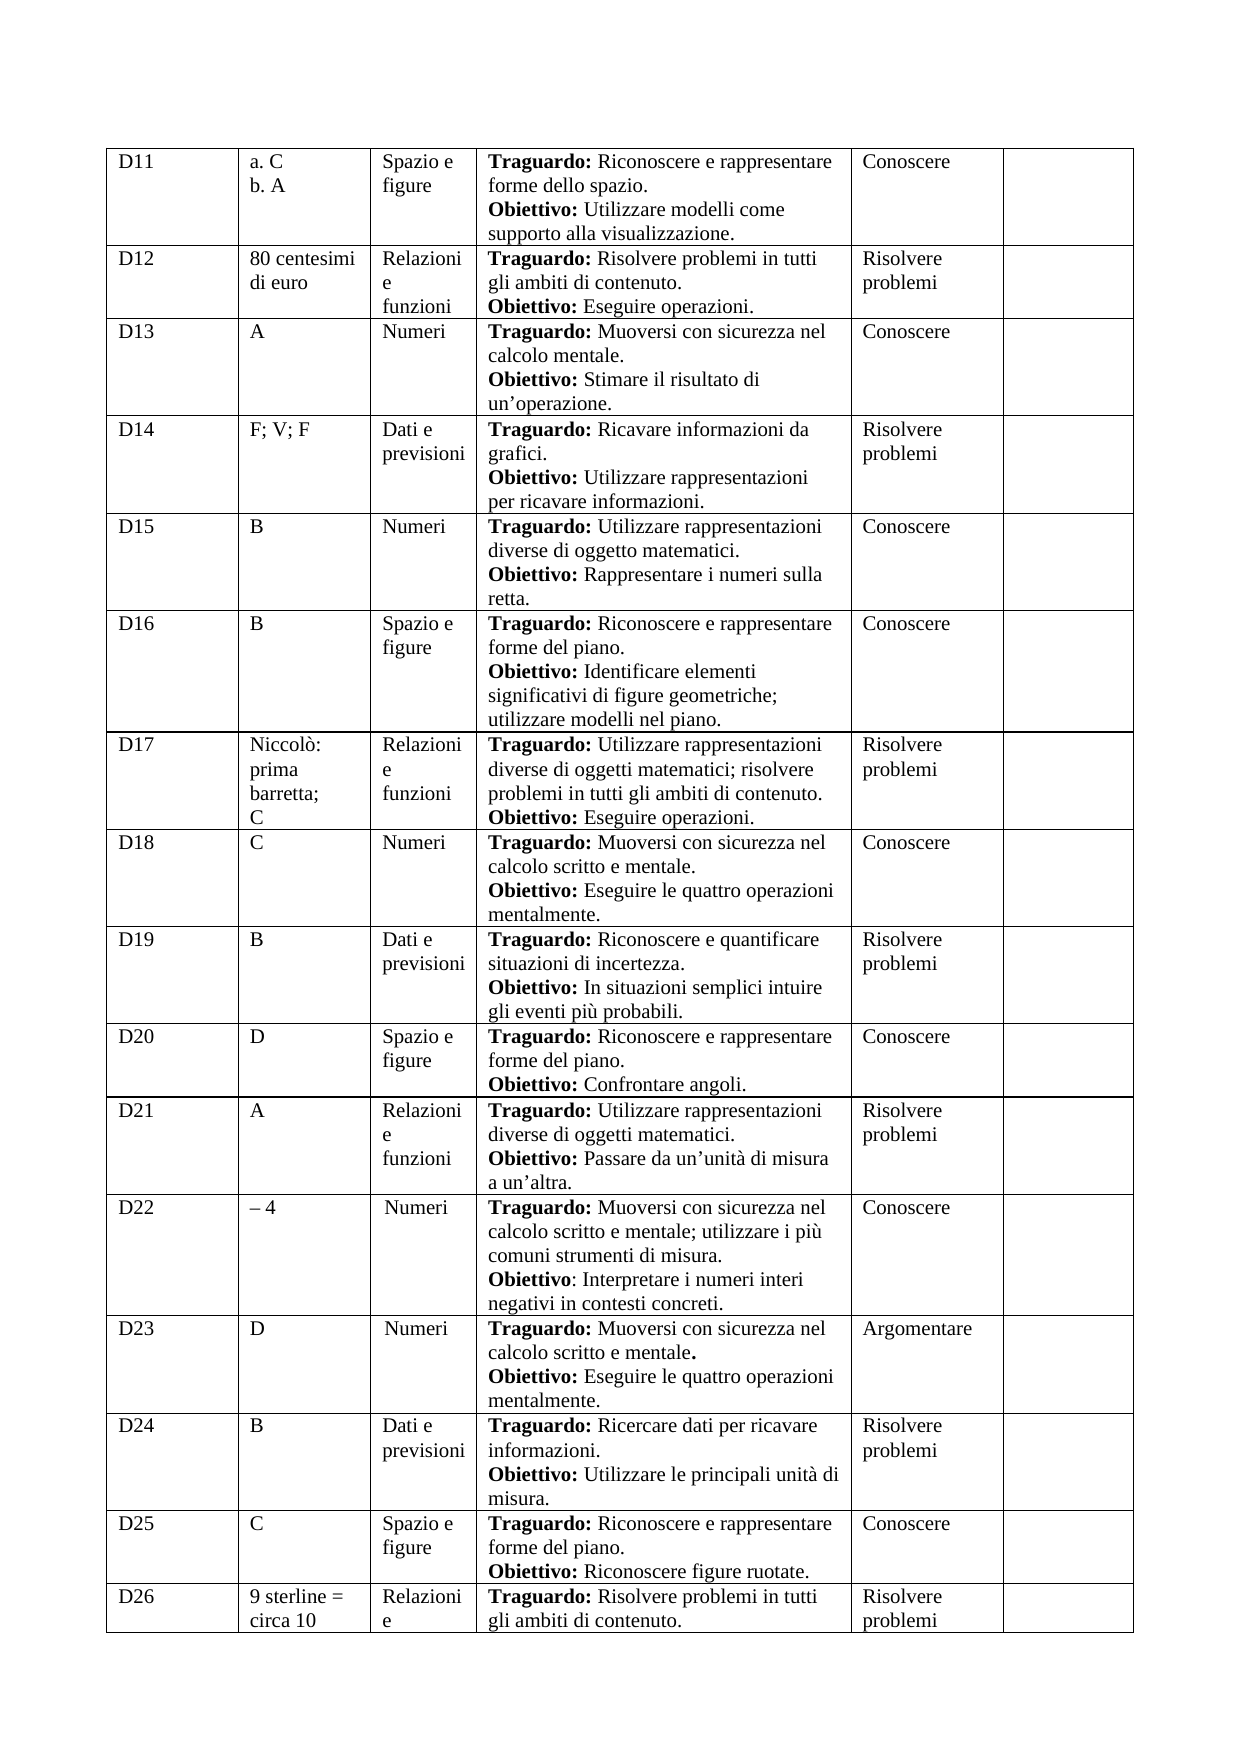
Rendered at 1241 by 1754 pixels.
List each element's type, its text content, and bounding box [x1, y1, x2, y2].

table_cell Traguardo: Muoversi con sicurezza nel calcolo scritto e mentale. Obiettivo: Eseguire le quattro operazioni mentalmente. [477, 830, 851, 926]
table_cell Traguardo: Ricavare informazioni da grafici. Obiettivo: Utilizzare rappresentazioni per ricavare informazioni. [477, 416, 851, 513]
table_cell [371, 1584, 476, 1632]
table_cell D13 [107, 319, 238, 415]
table_cell Conoscere [852, 149, 1003, 245]
table_cell Dati e previsioni [371, 416, 476, 513]
table_cell [1004, 1098, 1133, 1194]
table_cell D [239, 1024, 370, 1096]
table_cell [1004, 514, 1133, 610]
table_cell Conoscere [852, 319, 1003, 415]
table_cell D15 [107, 514, 238, 610]
table_cell Conoscere [852, 514, 1003, 610]
table_cell Spazio e figure [371, 149, 476, 245]
table_cell D19 [107, 927, 238, 1023]
table_cell Risolvere problemi [852, 733, 1003, 829]
table_cell B [239, 514, 370, 610]
table_cell Risolvere problemi [852, 1414, 1003, 1510]
table_cell Niccolò: prima barretta; C [239, 733, 370, 829]
table_cell D11 [107, 149, 238, 245]
table_cell B [239, 611, 370, 731]
table_cell C [239, 1511, 370, 1583]
table_cell A [239, 319, 370, 415]
table_cell Traguardo: Riconoscere e quantificare situazioni di incertezza. Obiettivo: In situazioni semplici intuire gli eventi più probabili. [477, 927, 851, 1023]
table_cell C [239, 830, 370, 926]
table_cell Dati e previsioni [371, 1414, 476, 1510]
table_cell Conoscere [852, 830, 1003, 926]
table_cell 80 centesimi di euro [239, 246, 370, 318]
table_cell [1004, 416, 1133, 513]
table_cell D [239, 1316, 370, 1412]
table_cell D22 [107, 1195, 238, 1315]
table_cell Risolvere problemi [852, 1098, 1003, 1194]
table_cell Relazioni e funzioni [371, 733, 476, 829]
table_cell Relazioni e funzioni [371, 1098, 476, 1194]
table_cell D25 [107, 1511, 238, 1583]
table_cell D18 [107, 830, 238, 926]
table_cell [1004, 1024, 1133, 1096]
table_cell Traguardo: Muoversi con sicurezza nel calcolo scritto e mentale; utilizzare i più comuni strumenti di misura. Obiettivo: Interpretare i numeri interi negativi in contesti concreti. [477, 1195, 851, 1315]
table_cell Risolvere problemi [852, 927, 1003, 1023]
table_cell [1004, 927, 1133, 1023]
table_cell [1004, 246, 1133, 318]
table_cell Dati e previsioni [371, 927, 476, 1023]
table_cell F; V; F [239, 416, 370, 513]
table_cell Traguardo: Muoversi con sicurezza nel calcolo scritto e mentale. Obiettivo: Eseguire le quattro operazioni mentalmente. [477, 1316, 851, 1412]
table_cell [1004, 1316, 1133, 1412]
table_cell B [239, 927, 370, 1023]
table_cell Traguardo: Riconoscere e rappresentare forme dello spazio. Obiettivo: Utilizzare modelli come supporto alla visualizzazione. [477, 149, 851, 245]
table_cell Traguardo: Ricercare dati per ricavare informazioni. Obiettivo: Utilizzare le principali unità di misura. [477, 1414, 851, 1510]
table_cell [1004, 1584, 1133, 1632]
table_cell Spazio e figure [371, 1511, 476, 1583]
table_cell D24 [107, 1414, 238, 1510]
table_cell [1004, 611, 1133, 731]
table_cell D26 [107, 1584, 238, 1632]
table_cell [1004, 830, 1133, 926]
table_cell Conoscere [852, 611, 1003, 731]
table_cell Traguardo: Utilizzare rappresentazioni diverse di oggetti matematici; risolvere problemi in tutti gli ambiti di contenuto. Obiettivo: Eseguire operazioni. [477, 733, 851, 829]
table_cell – 4 [239, 1195, 370, 1315]
table_cell A [239, 1098, 370, 1194]
table_cell a. C b. A [239, 149, 370, 245]
table_cell Conoscere [852, 1024, 1003, 1096]
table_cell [239, 1584, 370, 1632]
table_cell Traguardo: Risolvere problemi in tutti gli ambiti di contenuto. Obiettivo: Eseguire operazioni. [477, 246, 851, 318]
table_cell Numeri [371, 1316, 476, 1412]
table_cell B [239, 1414, 370, 1510]
table_cell [1004, 149, 1133, 245]
table_cell Traguardo: Utilizzare rappresentazioni diverse di oggetti matematici. Obiettivo: Passare da un’unità di misura a un’altra. [477, 1098, 851, 1194]
table_cell Conoscere [852, 1195, 1003, 1315]
table_cell [1004, 733, 1133, 829]
table_cell D23 [107, 1316, 238, 1412]
table_cell Traguardo: Riconoscere e rappresentare forme del piano. Obiettivo: Identificare elementi significativi di figure geometriche; utilizzare modelli nel piano. [477, 611, 851, 731]
table_cell D12 [107, 246, 238, 318]
table_cell D17 [107, 733, 238, 829]
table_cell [477, 1584, 851, 1632]
table_cell Numeri [371, 514, 476, 610]
table_cell Risolvere problemi [852, 246, 1003, 318]
table_cell [1004, 1414, 1133, 1510]
table_cell Risolvere problemi [852, 416, 1003, 513]
table_cell Traguardo: Riconoscere e rappresentare forme del piano. Obiettivo: Confrontare angoli. [477, 1024, 851, 1096]
table_cell Argomentare [852, 1316, 1003, 1412]
table_cell Numeri [371, 1195, 476, 1315]
table_cell Conoscere [852, 1511, 1003, 1583]
table_cell D21 [107, 1098, 238, 1194]
table_cell Traguardo: Utilizzare rappresentazioni diverse di oggetto matematici. Obiettivo: Rappresentare i numeri sulla retta. [477, 514, 851, 610]
table_cell D14 [107, 416, 238, 513]
table_cell Relazioni e funzioni [371, 246, 476, 318]
table_cell Traguardo: Riconoscere e rappresentare forme del piano. Obiettivo: Riconoscere figure ruotate. [477, 1511, 851, 1583]
table_cell Numeri [371, 319, 476, 415]
table_cell D16 [107, 611, 238, 731]
table_cell [1004, 319, 1133, 415]
table_cell Traguardo: Muoversi con sicurezza nel calcolo mentale. Obiettivo: Stimare il risultato di un’operazione. [477, 319, 851, 415]
table_cell Spazio e figure [371, 1024, 476, 1096]
table_cell Spazio e figure [371, 611, 476, 731]
table_cell [1004, 1511, 1133, 1583]
table_cell [1004, 1195, 1133, 1315]
table_cell D20 [107, 1024, 238, 1096]
table_cell Risolvere problemi [852, 1584, 1003, 1632]
table_cell Numeri [371, 830, 476, 926]
